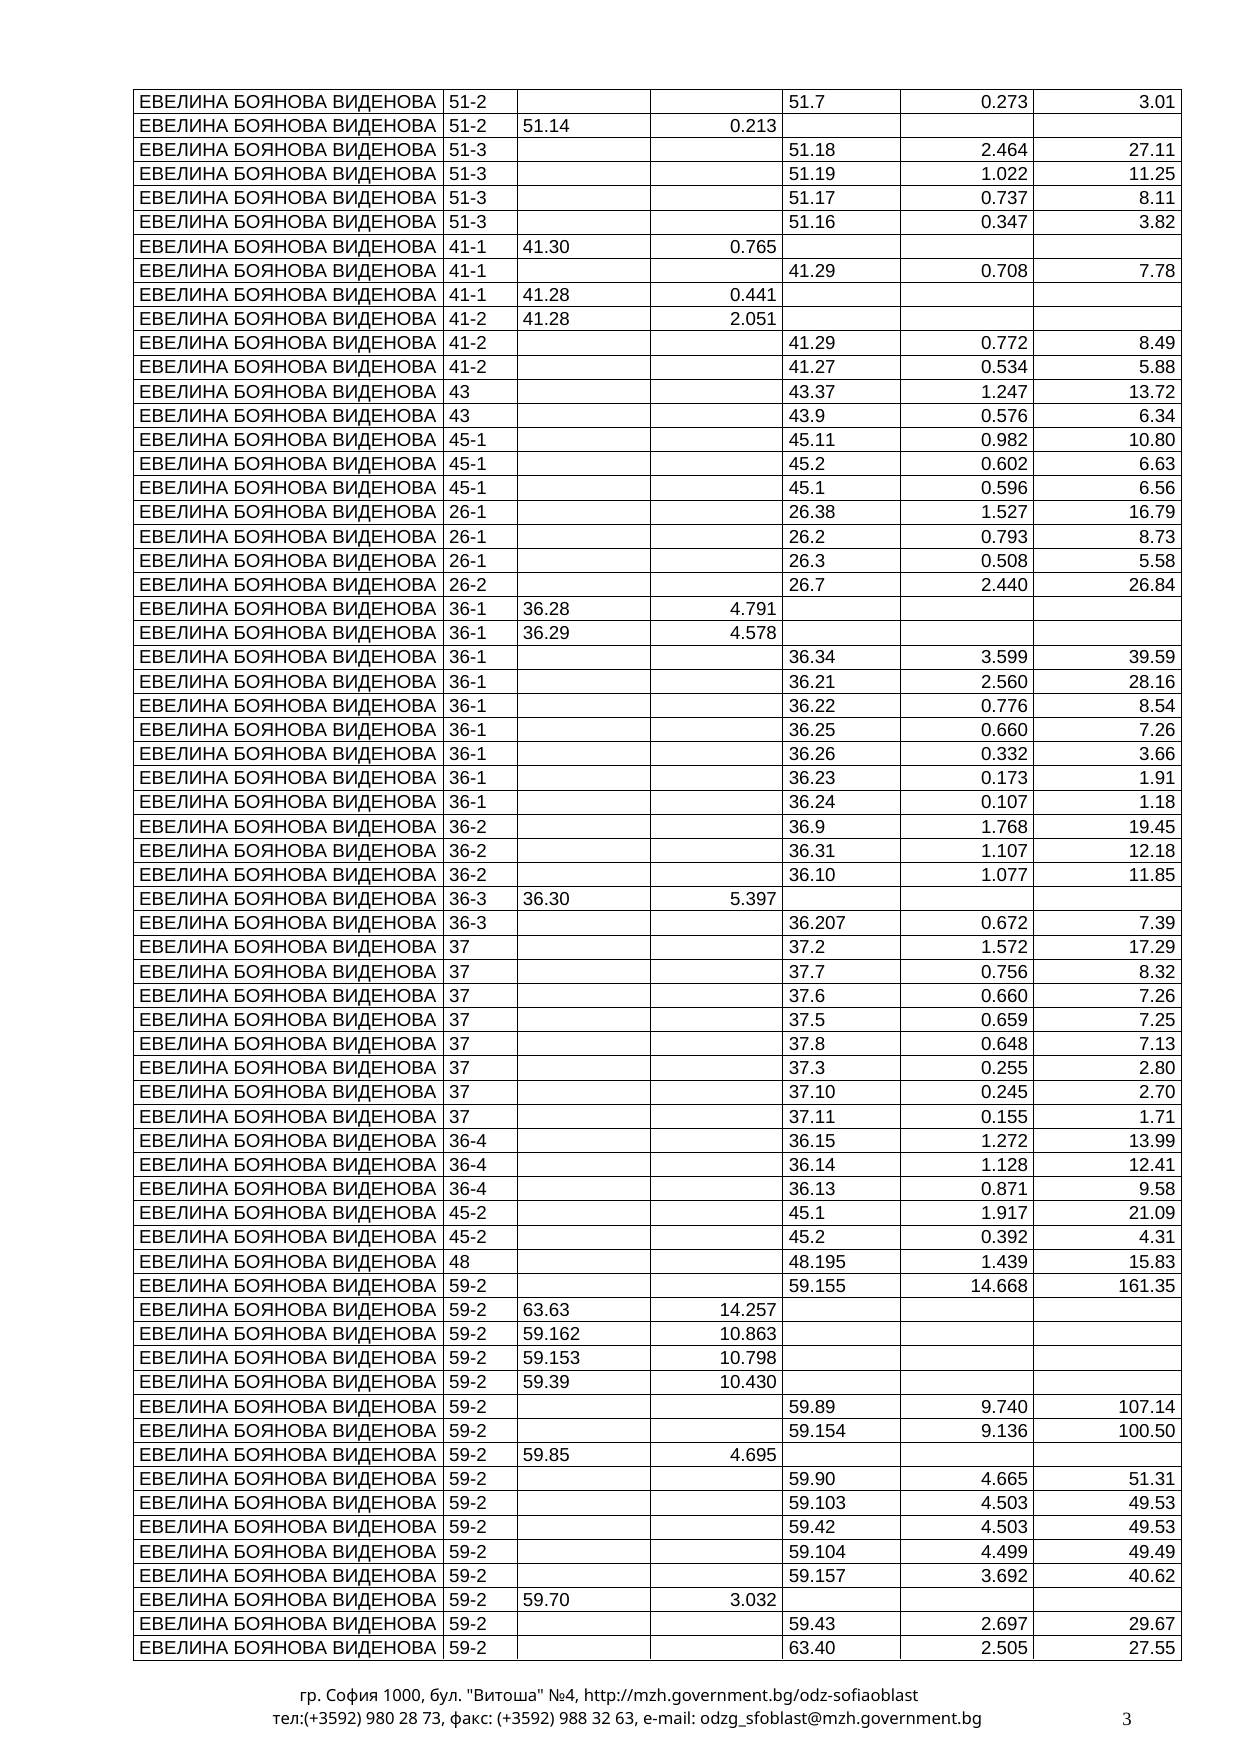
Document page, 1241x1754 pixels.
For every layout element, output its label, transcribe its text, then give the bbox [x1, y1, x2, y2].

table_cell [651, 960, 782, 983]
table_cell 0.332 [901, 742, 1033, 765]
table_cell [518, 1274, 650, 1297]
table_cell 0.982 [901, 428, 1033, 451]
table_cell ЕВЕЛИНА БОЯНОВА ВИДЕНОВА [134, 1177, 443, 1200]
table_cell 9.58 [1034, 1177, 1181, 1200]
table_cell 41.29 [783, 259, 900, 282]
table_cell 27.11 [1034, 138, 1181, 161]
table_cell ЕВЕЛИНА БОЯНОВА ВИДЕНОВА [134, 1588, 443, 1611]
table_cell [1034, 114, 1181, 137]
table_cell [651, 525, 782, 548]
table_cell 36-1 [444, 694, 517, 717]
table_cell 14.257 [651, 1298, 782, 1321]
table_cell ЕВЕЛИНА БОЯНОВА ВИДЕНОВА [134, 162, 443, 185]
table_cell [651, 1540, 782, 1563]
table_cell 37.8 [783, 1032, 900, 1055]
table_cell 51.7 [783, 90, 900, 113]
table_cell [783, 235, 900, 258]
table_cell 1.71 [1034, 1105, 1181, 1128]
table_cell 1.572 [901, 936, 1033, 959]
table_cell 37 [444, 1105, 517, 1128]
table_cell ЕВЕЛИНА БОЯНОВА ВИДЕНОВА [134, 501, 443, 524]
table_cell [518, 1491, 650, 1514]
table_cell 37 [444, 1081, 517, 1104]
table_cell [651, 1612, 782, 1635]
table_cell 49.53 [1034, 1516, 1181, 1539]
table_cell [651, 1564, 782, 1587]
table_cell [518, 211, 650, 234]
table_cell 59-2 [444, 1395, 517, 1418]
table_cell 7.39 [1034, 911, 1181, 934]
table_cell 10.863 [651, 1322, 782, 1345]
table_cell 10.80 [1034, 428, 1181, 451]
table_cell [1034, 1346, 1181, 1369]
table_cell 2.440 [901, 573, 1033, 596]
table_cell 13.72 [1034, 380, 1181, 403]
table_cell 59.104 [783, 1540, 900, 1563]
table_cell 59.42 [783, 1516, 900, 1539]
table_cell 36.207 [783, 911, 900, 934]
table_cell 1.18 [1034, 791, 1181, 814]
table_cell 51-2 [444, 114, 517, 137]
table_cell [901, 1443, 1033, 1466]
table_cell 51.19 [783, 162, 900, 185]
table_cell 36.22 [783, 694, 900, 717]
table_cell 1.077 [901, 863, 1033, 886]
table_cell 7.13 [1034, 1032, 1181, 1055]
table_cell [518, 501, 650, 524]
table_cell [651, 1201, 782, 1224]
table_cell 0.576 [901, 404, 1033, 427]
table_cell [901, 1371, 1033, 1394]
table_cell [134, 138, 443, 161]
table_cell 0.534 [901, 356, 1033, 379]
table_cell 45.2 [783, 452, 900, 475]
table_cell [651, 766, 782, 789]
table_cell 41-2 [444, 356, 517, 379]
table_cell 48.195 [783, 1250, 900, 1273]
table_cell 4.791 [651, 597, 782, 620]
table_cell [783, 114, 900, 137]
table_cell 59-2 [444, 1322, 517, 1345]
table_cell 36.25 [783, 718, 900, 741]
table_cell 59.103 [783, 1491, 900, 1514]
table_cell [783, 1371, 900, 1394]
table_cell 0.107 [901, 791, 1033, 814]
table_cell 36.34 [783, 646, 900, 669]
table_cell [134, 1612, 443, 1635]
table_cell 36-2 [444, 839, 517, 862]
table_cell ЕВЕЛИНА БОЯНОВА ВИДЕНОВА [134, 1032, 443, 1055]
table_cell 59.43 [783, 1612, 900, 1635]
table_cell [783, 1298, 900, 1321]
table_cell [1034, 597, 1181, 620]
table_cell [518, 815, 650, 838]
table_cell 51.31 [1034, 1467, 1181, 1490]
table_cell [651, 1274, 782, 1297]
table_cell [518, 694, 650, 717]
table_cell 26.3 [783, 549, 900, 572]
table_cell [1034, 621, 1181, 644]
table_cell 59.89 [783, 1395, 900, 1418]
table_cell [651, 162, 782, 185]
table_cell 8.11 [1034, 186, 1181, 209]
table_cell [1034, 307, 1181, 330]
table_cell 107.14 [1034, 1395, 1181, 1418]
table_cell 45.11 [783, 428, 900, 451]
table_cell [518, 452, 650, 475]
table_cell ЕВЕЛИНА БОЯНОВА ВИДЕНОВА [134, 766, 443, 789]
table_cell 41.28 [518, 307, 650, 330]
table_cell 45-1 [444, 476, 517, 499]
table_cell ЕВЕЛИНА БОЯНОВА ВИДЕНОВА [134, 718, 443, 741]
table_cell ЕВЕЛИНА БОЯНОВА ВИДЕНОВА [134, 863, 443, 886]
table_cell ЕВЕЛИНА БОЯНОВА ВИДЕНОВА [134, 815, 443, 838]
table_cell 3.01 [1034, 90, 1181, 113]
table_cell 36-1 [444, 718, 517, 741]
table_cell ЕВЕЛИНА БОЯНОВА ВИДЕНОВА [134, 549, 443, 572]
table_cell 10.430 [651, 1371, 782, 1394]
table_cell 43.9 [783, 404, 900, 427]
table_cell [1034, 1298, 1181, 1321]
table_cell [1034, 283, 1181, 306]
table_cell ЕВЕЛИНА БОЯНОВА ВИДЕНОВА [134, 670, 443, 693]
table_cell [651, 1153, 782, 1176]
table_cell 36-2 [444, 815, 517, 838]
table_cell [518, 984, 650, 1007]
table_cell 36-1 [444, 646, 517, 669]
table_cell [651, 452, 782, 475]
table_cell 37.2 [783, 936, 900, 959]
table_cell [518, 1032, 650, 1055]
table_cell 59-2 [444, 1419, 517, 1442]
table_cell 36.10 [783, 863, 900, 886]
table_cell 36.29 [518, 621, 650, 644]
table_cell [651, 573, 782, 596]
table_cell 0.672 [901, 911, 1033, 934]
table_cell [134, 1636, 443, 1659]
table_cell [518, 863, 650, 886]
table_cell 1.128 [901, 1153, 1033, 1176]
table_cell 1.107 [901, 839, 1033, 862]
table_cell ЕВЕЛИНА БОЯНОВА ВИДЕНОВА [134, 1153, 443, 1176]
table_cell [783, 1346, 900, 1369]
table_cell 0.392 [901, 1226, 1033, 1249]
table_cell 37.7 [783, 960, 900, 983]
table_cell ЕВЕЛИНА БОЯНОВА ВИДЕНОВА [134, 936, 443, 959]
table_cell ЕВЕЛИНА БОЯНОВА ВИДЕНОВА [134, 283, 443, 306]
table_cell 37.10 [783, 1081, 900, 1104]
table_cell 36-1 [444, 621, 517, 644]
table_cell [518, 259, 650, 282]
table_cell [518, 1177, 650, 1200]
table_cell 59.154 [783, 1419, 900, 1442]
table_cell 51-3 [444, 138, 517, 161]
table_cell 0.173 [901, 766, 1033, 789]
table_cell [651, 428, 782, 451]
table_cell ЕВЕЛИНА БОЯНОВА ВИДЕНОВА [134, 984, 443, 1007]
table_cell 161.35 [1034, 1274, 1181, 1297]
table_cell 36-1 [444, 670, 517, 693]
table_cell 3.82 [1034, 211, 1181, 234]
table_cell [651, 404, 782, 427]
table_cell 1.768 [901, 815, 1033, 838]
table_cell 2.051 [651, 307, 782, 330]
table_cell ЕВЕЛИНА БОЯНОВА ВИДЕНОВА [134, 1371, 443, 1394]
table_cell [651, 380, 782, 403]
table_cell 51.18 [783, 138, 900, 161]
table_cell [518, 718, 650, 741]
table_cell [651, 815, 782, 838]
table_cell 59-2 [444, 1467, 517, 1490]
table_cell 2.80 [1034, 1056, 1181, 1079]
table_cell ЕВЕЛИНА БОЯНОВА ВИДЕНОВА [134, 356, 443, 379]
table_cell 43 [444, 404, 517, 427]
table_cell 0.648 [901, 1032, 1033, 1055]
table_cell 8.49 [1034, 331, 1181, 354]
table_cell 63.63 [518, 1298, 650, 1321]
table_cell ЕВЕЛИНА БОЯНОВА ВИДЕНОВА [134, 235, 443, 258]
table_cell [134, 114, 443, 137]
table_cell [1034, 1588, 1181, 1611]
table_cell 41-2 [444, 307, 517, 330]
table_cell 59-2 [444, 1346, 517, 1369]
table_cell 59.162 [518, 1322, 650, 1345]
table_cell 0.765 [651, 235, 782, 258]
table_cell [518, 1105, 650, 1128]
table_cell [1034, 887, 1181, 910]
table_cell ЕВЕЛИНА БОЯНОВА ВИДЕНОВА [134, 1395, 443, 1418]
table_cell 0.708 [901, 259, 1033, 282]
table_cell 4.665 [901, 1467, 1033, 1490]
table_cell 59.90 [783, 1467, 900, 1490]
table_cell 1.022 [901, 162, 1033, 185]
table_cell ЕВЕЛИНА БОЯНОВА ВИДЕНОВА [134, 1274, 443, 1297]
table_cell [651, 646, 782, 669]
table_cell [518, 1612, 650, 1635]
table_cell 26.84 [1034, 573, 1181, 596]
table_cell 19.45 [1034, 815, 1181, 838]
table_cell 41.29 [783, 331, 900, 354]
table_cell 0.347 [901, 211, 1033, 234]
table_cell 36.21 [783, 670, 900, 693]
table_cell 7.25 [1034, 1008, 1181, 1031]
table_cell 36.24 [783, 791, 900, 814]
table_cell [651, 138, 782, 161]
table_cell [651, 1395, 782, 1418]
table_cell 43.37 [783, 380, 900, 403]
table_cell 0.441 [651, 283, 782, 306]
table_cell ЕВЕЛИНА БОЯНОВА ВИДЕНОВА [134, 1129, 443, 1152]
table_cell 0.508 [901, 549, 1033, 572]
table_cell ЕВЕЛИНА БОЯНОВА ВИДЕНОВА [134, 1056, 443, 1079]
table_cell 51-3 [444, 162, 517, 185]
table_cell [901, 887, 1033, 910]
table_cell 39.59 [1034, 646, 1181, 669]
table_cell 59-2 [444, 1612, 517, 1635]
table_cell 41-2 [444, 331, 517, 354]
table_cell 26.2 [783, 525, 900, 548]
table_cell [901, 597, 1033, 620]
table_cell [518, 331, 650, 354]
table_cell 41-1 [444, 259, 517, 282]
table_cell 59-2 [444, 1443, 517, 1466]
table_cell 37 [444, 1008, 517, 1031]
table_cell [518, 1129, 650, 1152]
table_cell [651, 1491, 782, 1514]
table_cell 48 [444, 1250, 517, 1273]
table_cell 59.157 [783, 1564, 900, 1587]
table_cell 26-2 [444, 573, 517, 596]
table_cell 40.62 [1034, 1564, 1181, 1587]
table_cell [901, 1346, 1033, 1369]
table_cell [518, 186, 650, 209]
table_cell ЕВЕЛИНА БОЯНОВА ВИДЕНОВА [134, 476, 443, 499]
table_cell 3.66 [1034, 742, 1181, 765]
table_cell [518, 1540, 650, 1563]
table_cell ЕВЕЛИНА БОЯНОВА ВИДЕНОВА [134, 1250, 443, 1273]
table_cell 36-1 [444, 597, 517, 620]
table_cell [651, 839, 782, 862]
table_cell [651, 1226, 782, 1249]
table_cell 51.17 [783, 186, 900, 209]
table_cell 36.15 [783, 1129, 900, 1152]
table_cell 7.26 [1034, 718, 1181, 741]
table_cell [518, 476, 650, 499]
table_cell [518, 525, 650, 548]
table_cell 45.1 [783, 476, 900, 499]
table_cell [901, 1322, 1033, 1345]
table_cell ЕВЕЛИНА БОЯНОВА ВИДЕНОВА [134, 525, 443, 548]
table_cell 17.29 [1034, 936, 1181, 959]
table_cell [518, 1395, 650, 1418]
table_cell 7.26 [1034, 984, 1181, 1007]
table_cell ЕВЕЛИНА БОЯНОВА ВИДЕНОВА [134, 960, 443, 983]
table_cell 5.397 [651, 887, 782, 910]
table_cell 4.503 [901, 1516, 1033, 1539]
table_cell 63.40 [783, 1636, 900, 1659]
table_cell 8.32 [1034, 960, 1181, 983]
table_cell 6.63 [1034, 452, 1181, 475]
table_cell 0.776 [901, 694, 1033, 717]
table_cell [651, 90, 782, 113]
table_cell 59-2 [444, 1371, 517, 1394]
table_cell [651, 1105, 782, 1128]
table_cell 26-1 [444, 549, 517, 572]
table_cell [783, 887, 900, 910]
table_cell ЕВЕЛИНА БОЯНОВА ВИДЕНОВА [134, 404, 443, 427]
table_cell ЕВЕЛИНА БОЯНОВА ВИДЕНОВА [134, 1443, 443, 1466]
table_cell 9.136 [901, 1419, 1033, 1442]
table_cell ЕВЕЛИНА БОЯНОВА ВИДЕНОВА [134, 573, 443, 596]
table_cell ЕВЕЛИНА БОЯНОВА ВИДЕНОВА [134, 1516, 443, 1539]
table_cell [783, 1443, 900, 1466]
table_cell 36.9 [783, 815, 900, 838]
table_cell [651, 694, 782, 717]
table_cell 59-2 [444, 1540, 517, 1563]
table_cell [518, 138, 650, 161]
table_cell [518, 911, 650, 934]
table_cell 12.18 [1034, 839, 1181, 862]
table_cell [518, 1056, 650, 1079]
table_cell ЕВЕЛИНА БОЯНОВА ВИДЕНОВА [134, 1419, 443, 1442]
table_cell 43 [444, 380, 517, 403]
table_cell [651, 186, 782, 209]
table_cell [518, 670, 650, 693]
table_cell 13.99 [1034, 1129, 1181, 1152]
table_cell ЕВЕЛИНА БОЯНОВА ВИДЕНОВА [134, 1564, 443, 1587]
table_cell 36-4 [444, 1153, 517, 1176]
table_cell 26.38 [783, 501, 900, 524]
table_cell 2.697 [901, 1612, 1033, 1635]
table_cell [518, 742, 650, 765]
table_cell [518, 1419, 650, 1442]
table_cell [651, 1419, 782, 1442]
table_cell 41-1 [444, 283, 517, 306]
table_cell [518, 1250, 650, 1273]
table_cell [901, 621, 1033, 644]
table_cell [783, 1322, 900, 1345]
table_cell 36.14 [783, 1153, 900, 1176]
table_cell ЕВЕЛИНА БОЯНОВА ВИДЕНОВА [134, 1201, 443, 1224]
table_cell 36.28 [518, 597, 650, 620]
table_cell 2.464 [901, 138, 1033, 161]
table_cell 36.13 [783, 1177, 900, 1200]
table_cell ЕВЕЛИНА БОЯНОВА ВИДЕНОВА [134, 259, 443, 282]
table_cell 37 [444, 1056, 517, 1079]
table_cell [651, 259, 782, 282]
table_cell [518, 1226, 650, 1249]
table_cell 59.70 [518, 1588, 650, 1611]
table_cell 59.39 [518, 1371, 650, 1394]
table_cell ЕВЕЛИНА БОЯНОВА ВИДЕНОВА [134, 380, 443, 403]
table_cell 0.793 [901, 525, 1033, 548]
table_cell 28.16 [1034, 670, 1181, 693]
table_cell 41.30 [518, 235, 650, 258]
table_cell 8.73 [1034, 525, 1181, 548]
table_cell ЕВЕЛИНА БОЯНОВА ВИДЕНОВА [134, 839, 443, 862]
table_cell 59-2 [444, 1298, 517, 1321]
table_cell [783, 621, 900, 644]
table_cell [651, 549, 782, 572]
table_cell 51-2 [444, 90, 517, 113]
table_cell [518, 1081, 650, 1104]
table_cell ЕВЕЛИНА БОЯНОВА ВИДЕНОВА [134, 1491, 443, 1514]
table_cell [1034, 1443, 1181, 1466]
table_cell 51.16 [783, 211, 900, 234]
table_cell 4.31 [1034, 1226, 1181, 1249]
table_cell 0.871 [901, 1177, 1033, 1200]
table_cell [651, 1516, 782, 1539]
table_cell [651, 1636, 782, 1659]
table_cell [651, 863, 782, 886]
table_cell 37.11 [783, 1105, 900, 1128]
table_cell ЕВЕЛИНА БОЯНОВА ВИДЕНОВА [134, 597, 443, 620]
table_cell 3.692 [901, 1564, 1033, 1587]
table_cell 4.499 [901, 1540, 1033, 1563]
table_cell 36.26 [783, 742, 900, 765]
table_cell 100.50 [1034, 1419, 1181, 1442]
table_cell [518, 90, 650, 113]
table_cell ЕВЕЛИНА БОЯНОВА ВИДЕНОВА [134, 694, 443, 717]
table_cell 3.599 [901, 646, 1033, 669]
table_cell 0.273 [901, 90, 1033, 113]
table_cell 36-1 [444, 766, 517, 789]
table_cell [901, 307, 1033, 330]
table_cell ЕВЕЛИНА БОЯНОВА ВИДЕНОВА [134, 1298, 443, 1321]
table_cell 16.79 [1034, 501, 1181, 524]
table_cell 9.740 [901, 1395, 1033, 1418]
table_cell [651, 670, 782, 693]
table_cell ЕВЕЛИНА БОЯНОВА ВИДЕНОВА [134, 186, 443, 209]
table_cell [518, 573, 650, 596]
table_cell 45-1 [444, 428, 517, 451]
table_cell [651, 1008, 782, 1031]
table_cell [901, 235, 1033, 258]
table_cell [651, 791, 782, 814]
table_cell 0.155 [901, 1105, 1033, 1128]
table_cell [518, 1467, 650, 1490]
table_cell [651, 331, 782, 354]
table_cell 27.55 [1034, 1636, 1181, 1659]
table_cell 37.5 [783, 1008, 900, 1031]
table_cell 37 [444, 984, 517, 1007]
table_cell [1034, 1371, 1181, 1394]
table_cell 5.88 [1034, 356, 1181, 379]
table_cell 12.41 [1034, 1153, 1181, 1176]
table_cell 37.3 [783, 1056, 900, 1079]
table_cell 59-2 [444, 1636, 517, 1659]
table_cell 2.560 [901, 670, 1033, 693]
table_cell 0.596 [901, 476, 1033, 499]
table_cell [651, 501, 782, 524]
table_cell 14.668 [901, 1274, 1033, 1297]
table_cell [518, 162, 650, 185]
table_cell [518, 428, 650, 451]
table_cell [651, 1129, 782, 1152]
table_cell 36-1 [444, 791, 517, 814]
table_cell 41.27 [783, 356, 900, 379]
table_cell 59.153 [518, 1346, 650, 1369]
table_cell [651, 936, 782, 959]
table_cell 45-2 [444, 1226, 517, 1249]
table_cell ЕВЕЛИНА БОЯНОВА ВИДЕНОВА [134, 428, 443, 451]
table_cell ЕВЕЛИНА БОЯНОВА ВИДЕНОВА [134, 211, 443, 234]
table_cell ЕВЕЛИНА БОЯНОВА ВИДЕНОВА [134, 911, 443, 934]
table_cell 4.503 [901, 1491, 1033, 1514]
table_cell [518, 1153, 650, 1176]
table_cell 3.032 [651, 1588, 782, 1611]
table_cell 11.85 [1034, 863, 1181, 886]
table_cell 0.245 [901, 1081, 1033, 1104]
table_cell 36.23 [783, 766, 900, 789]
table_cell [518, 646, 650, 669]
table_cell ЕВЕЛИНА БОЯНОВА ВИДЕНОВА [134, 1008, 443, 1031]
table_cell 1.917 [901, 1201, 1033, 1224]
table_cell 36-3 [444, 911, 517, 934]
table_cell 45.1 [783, 1201, 900, 1224]
table_cell [518, 1636, 650, 1659]
table_cell [518, 1201, 650, 1224]
table_cell ЕВЕЛИНА БОЯНОВА ВИДЕНОВА [134, 621, 443, 644]
table_cell 41.28 [518, 283, 650, 306]
table_cell ЕВЕЛИНА БОЯНОВА ВИДЕНОВА [134, 1322, 443, 1345]
table_cell ЕВЕЛИНА БОЯНОВА ВИДЕНОВА [134, 1467, 443, 1490]
table_cell [651, 1250, 782, 1273]
table_cell [651, 1081, 782, 1104]
table_cell 5.58 [1034, 549, 1181, 572]
table_cell ЕВЕЛИНА БОЯНОВА ВИДЕНОВА [134, 331, 443, 354]
table_cell [651, 1032, 782, 1055]
table_cell [901, 1298, 1033, 1321]
table_cell 0.660 [901, 984, 1033, 1007]
table_cell 26-1 [444, 501, 517, 524]
table_cell 11.25 [1034, 162, 1181, 185]
table_cell 2.505 [901, 1636, 1033, 1659]
table_cell [651, 1467, 782, 1490]
table_cell 4.578 [651, 621, 782, 644]
table_cell ЕВЕЛИНА БОЯНОВА ВИДЕНОВА [134, 887, 443, 910]
table_cell ЕВЕЛИНА БОЯНОВА ВИДЕНОВА [134, 646, 443, 669]
table_cell 51.14 [518, 114, 650, 137]
table_cell [518, 839, 650, 862]
table_cell 21.09 [1034, 1201, 1181, 1224]
table_cell 1.527 [901, 501, 1033, 524]
table_cell ЕВЕЛИНА БОЯНОВА ВИДЕНОВА [134, 307, 443, 330]
table_cell 41-1 [444, 235, 517, 258]
table_cell 6.56 [1034, 476, 1181, 499]
table_cell 59-2 [444, 1588, 517, 1611]
table_cell 45.2 [783, 1226, 900, 1249]
table_cell 0.602 [901, 452, 1033, 475]
table_cell [518, 404, 650, 427]
table_cell 36.31 [783, 839, 900, 862]
table_cell 49.49 [1034, 1540, 1181, 1563]
table_cell 59-2 [444, 1564, 517, 1587]
table_cell [1034, 1322, 1181, 1345]
table_cell 36-3 [444, 887, 517, 910]
table_cell [651, 742, 782, 765]
table_cell 37 [444, 1032, 517, 1055]
table_cell 7.78 [1034, 259, 1181, 282]
table_cell 0.737 [901, 186, 1033, 209]
table_cell 15.83 [1034, 1250, 1181, 1273]
table_cell [518, 1516, 650, 1539]
table_cell ЕВЕЛИНА БОЯНОВА ВИДЕНОВА [134, 1540, 443, 1563]
table_cell [651, 476, 782, 499]
table_cell 59-2 [444, 1274, 517, 1297]
table_cell 10.798 [651, 1346, 782, 1369]
table_cell [783, 307, 900, 330]
table_cell [518, 936, 650, 959]
table_cell [783, 597, 900, 620]
table_cell [901, 283, 1033, 306]
table_cell 49.53 [1034, 1491, 1181, 1514]
table_cell 37 [444, 936, 517, 959]
table_cell 36-2 [444, 863, 517, 886]
table_cell [651, 1177, 782, 1200]
table_cell 0.255 [901, 1056, 1033, 1079]
table_cell ЕВЕЛИНА БОЯНОВА ВИДЕНОВА [134, 1226, 443, 1249]
table_cell ЕВЕЛИНА БОЯНОВА ВИДЕНОВА [134, 791, 443, 814]
table_cell 59-2 [444, 1491, 517, 1514]
table_cell 4.695 [651, 1443, 782, 1466]
table_cell 37.6 [783, 984, 900, 1007]
table_cell 2.70 [1034, 1081, 1181, 1104]
table_cell 8.54 [1034, 694, 1181, 717]
table_cell 1.439 [901, 1250, 1033, 1273]
table_cell 1.272 [901, 1129, 1033, 1152]
table_cell 36-4 [444, 1177, 517, 1200]
table_cell [651, 211, 782, 234]
table_cell [783, 1588, 900, 1611]
table_cell ЕВЕЛИНА БОЯНОВА ВИДЕНОВА [134, 742, 443, 765]
table_cell [901, 1588, 1033, 1611]
table_cell ЕВЕЛИНА БОЯНОВА ВИДЕНОВА [134, 452, 443, 475]
table_cell [518, 960, 650, 983]
table_cell 51-3 [444, 186, 517, 209]
table_cell 37 [444, 960, 517, 983]
table_cell 59.155 [783, 1274, 900, 1297]
table_cell [651, 984, 782, 1007]
table_cell [518, 549, 650, 572]
table_cell 51-3 [444, 211, 517, 234]
table_cell [651, 911, 782, 934]
table_cell [518, 380, 650, 403]
table_cell 26-1 [444, 525, 517, 548]
table_cell 0.660 [901, 718, 1033, 741]
table_cell 6.34 [1034, 404, 1181, 427]
table_cell 1.247 [901, 380, 1033, 403]
table_cell 36-4 [444, 1129, 517, 1152]
table_cell ЕВЕЛИНА БОЯНОВА ВИДЕНОВА [134, 1105, 443, 1128]
table_cell [518, 356, 650, 379]
table_cell [1034, 235, 1181, 258]
table_cell [518, 766, 650, 789]
table_cell [651, 718, 782, 741]
table_cell [518, 791, 650, 814]
table_cell 29.67 [1034, 1612, 1181, 1635]
table_cell 0.659 [901, 1008, 1033, 1031]
table_cell [901, 114, 1033, 137]
table_cell 36.30 [518, 887, 650, 910]
table_cell 0.756 [901, 960, 1033, 983]
table_cell [518, 1564, 650, 1587]
table_cell [651, 1056, 782, 1079]
table_cell [651, 356, 782, 379]
table_cell 0.772 [901, 331, 1033, 354]
table_cell 36-1 [444, 742, 517, 765]
table_cell ЕВЕЛИНА БОЯНОВА ВИДЕНОВА [134, 1346, 443, 1369]
table_cell 45-1 [444, 452, 517, 475]
table_cell 59.85 [518, 1443, 650, 1466]
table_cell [134, 90, 443, 113]
table_cell 59-2 [444, 1516, 517, 1539]
table_cell 45-2 [444, 1201, 517, 1224]
table_cell [518, 1008, 650, 1031]
table_cell 0.213 [651, 114, 782, 137]
table_cell [783, 283, 900, 306]
table_cell ЕВЕЛИНА БОЯНОВА ВИДЕНОВА [134, 1081, 443, 1104]
table_cell 1.91 [1034, 766, 1181, 789]
table_cell 26.7 [783, 573, 900, 596]
